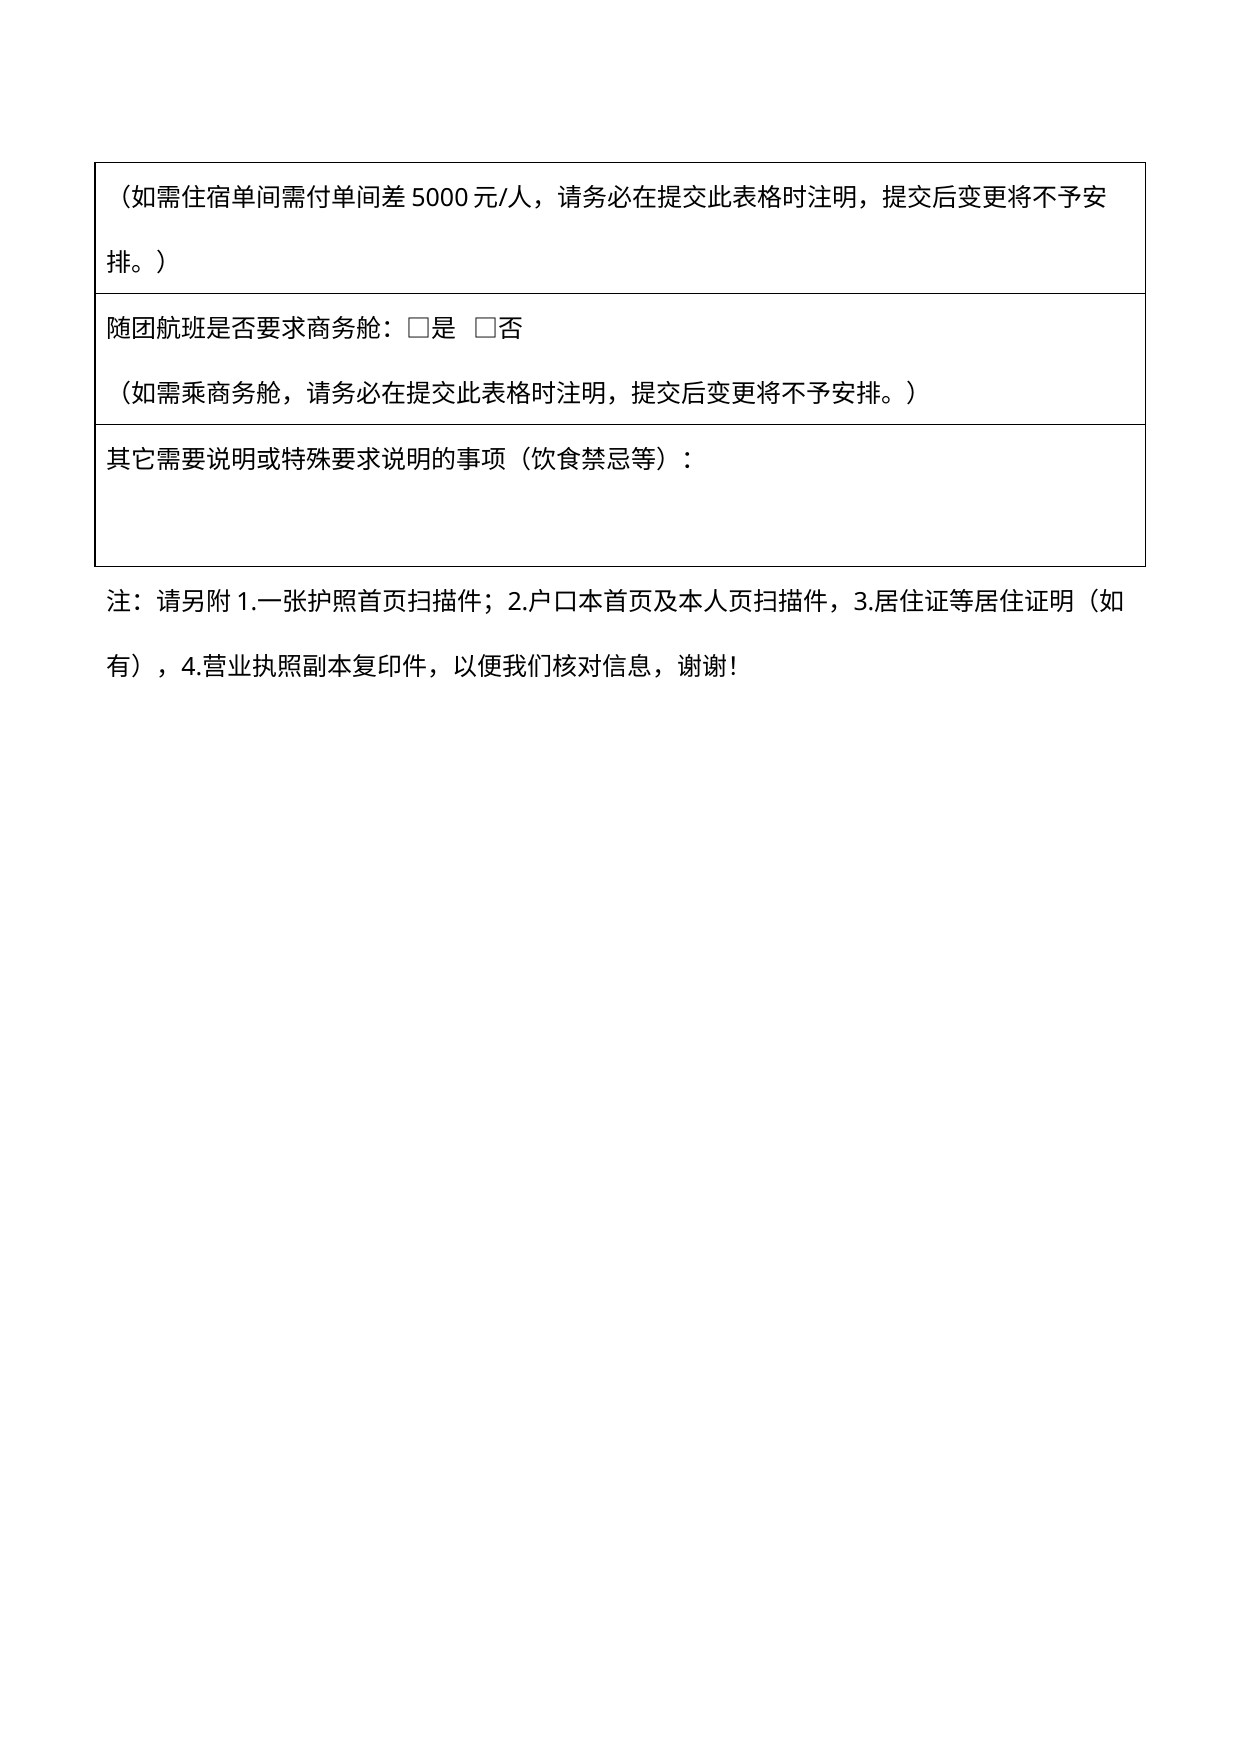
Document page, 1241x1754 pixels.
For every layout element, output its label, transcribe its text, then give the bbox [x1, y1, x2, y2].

table_cell 随团航班是否要求商务舱：□是 □否 （如需乘商务舱，请务必在提交此表格时注明，提交后变更将不予安排。） [96, 294, 1145, 424]
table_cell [96, 163, 1145, 293]
table_cell 其它需要说明或特殊要求说明的事项（饮食禁忌等）： [96, 425, 1145, 566]
table_cell 注：请另附1.一张护照首页扫描件；2.户口本首页及本人页扫描件，3.居住证等居住证明（如有），4.营业执照副本复印件，以便我们核对信息，谢谢！ [95, 567, 1145, 697]
